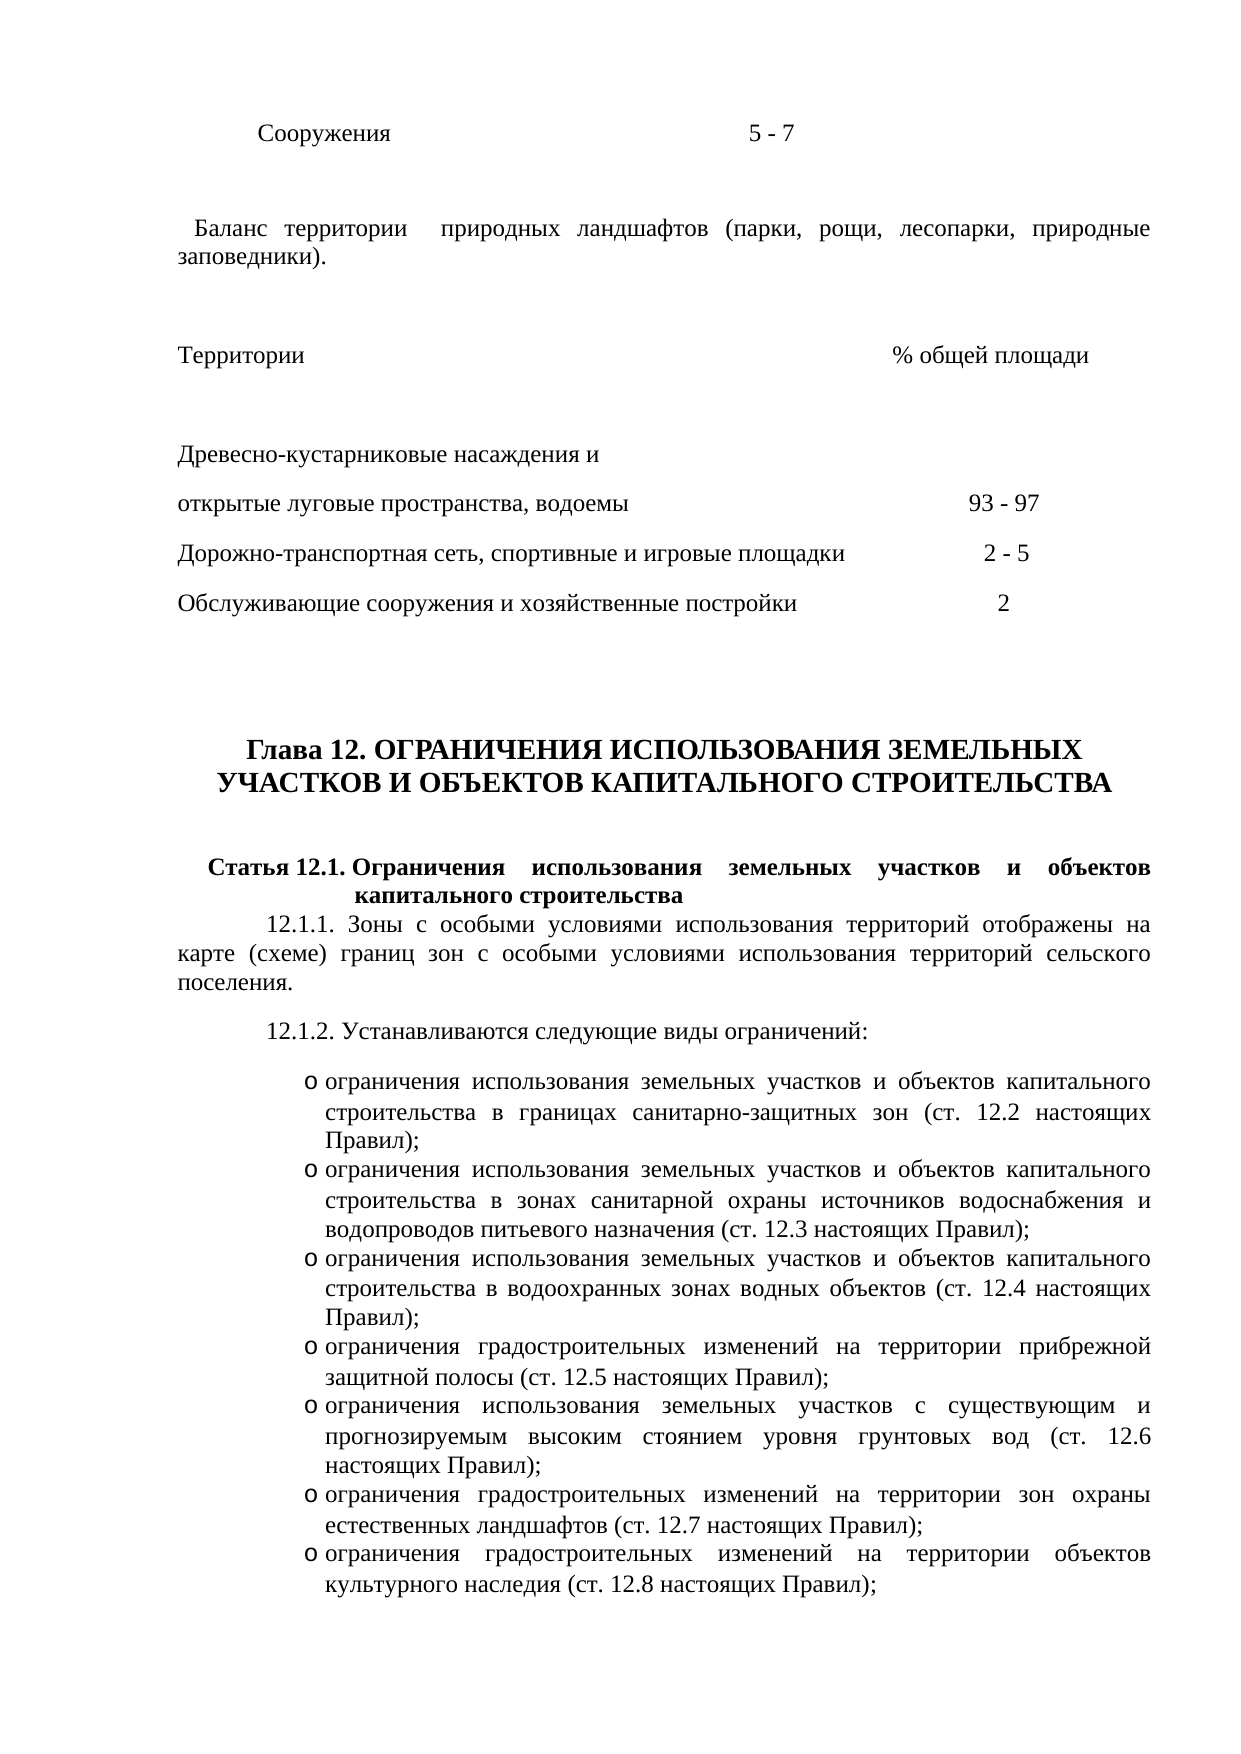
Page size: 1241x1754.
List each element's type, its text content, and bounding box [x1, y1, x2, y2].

list ограничения использования земельных участков и объектов капитального строительства в границах санитарно-защитных зон (ст. 12.2 настоящих Правил); [303, 1066, 1152, 1154]
text Баланс территории природных ландшафтов (парки, рощи, лесопарки, природные заповедники). [177, 213, 1152, 270]
list ограничения градостроительных изменений на территории объектов культурного наследия (ст. 12.8 настоящих Правил); [303, 1538, 1152, 1598]
list ограничения использования земельных участков и объектов капитального строительства в водоохранных зонах водных объектов (ст. 12.4 настоящих Правил); [303, 1243, 1152, 1331]
text 12.1.1. Зоны с особыми условиями использования территорий отображены на карте (схеме) границ зон с особыми условиями использования территорий сельского поселения. [177, 909, 1152, 996]
list ограничения использования земельных участков и объектов капитального строительства в зонах санитарной охраны источников водоснабжения и водопроводов питьевого назначения (ст. 12.3 настоящих Правил); [303, 1154, 1152, 1243]
text Дорожно-транспортная сеть, спортивные и игровые площадки 2 - 5 [177, 538, 1152, 567]
list ограничения градостроительных изменений на территории зон охраны естественных ландшафтов (ст. 12.7 настоящих Правил); [303, 1479, 1152, 1538]
text Древесно-кустарниковые насаждения и [177, 439, 1152, 468]
text 12.1.2. Устанавливаются следующие виды ограничений: [177, 1016, 1152, 1045]
text Обслуживающие сооружения и хозяйственные постройки 2 [177, 588, 1152, 616]
text открытые луговые пространства, водоемы 93 - 97 [177, 488, 1152, 517]
subtitle ОГРАНИЧЕНИЯ ИСПОЛЬЗОВАНИЯ ЗЕМЕЛЬНЫХ УЧАСТКОВ И ОБЪЕКТОВ КАПИТАЛЬНОГО СТРОИТЕЛЬСТВА [177, 732, 1152, 799]
list ограничения градостроительных изменений на территории прибрежной защитной полосы (ст. 12.5 настоящих Правил); [303, 1331, 1152, 1391]
list ограничения использования земельных участков с существующим и прогнозируемым высоким стоянием уровня грунтовых вод (ст. 12.6 настоящих Правил); [303, 1391, 1152, 1479]
text Территории % общей площади [177, 341, 1152, 369]
text Сооружения 5 - 7 [177, 118, 1152, 147]
list Ограничения использования земельных участков и объектов капитального строительства [207, 852, 1152, 909]
